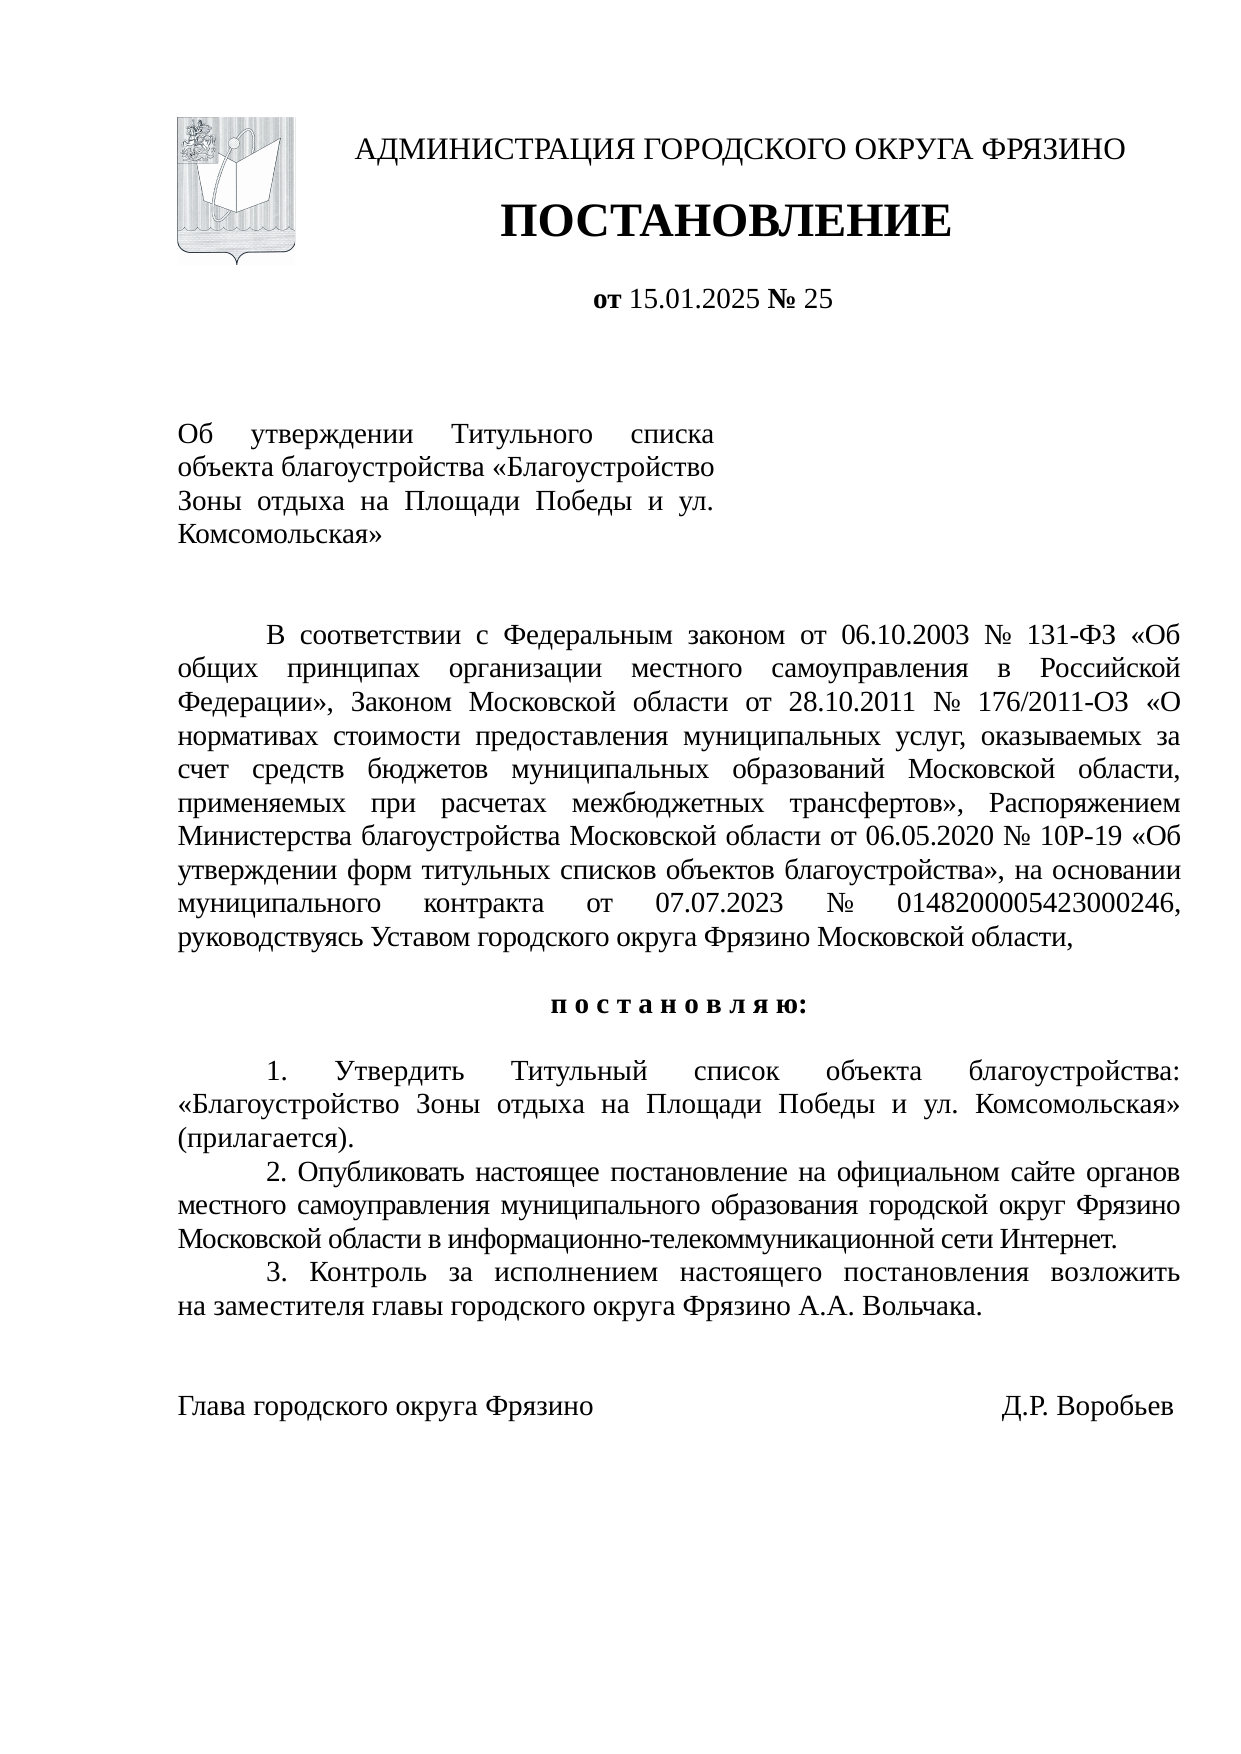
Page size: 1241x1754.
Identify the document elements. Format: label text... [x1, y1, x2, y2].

list 3. Контроль за исполнением настоящего постановления возложить на заместителя главы городского округа Фрязино А.А. Вольчака. [177, 1254, 1181, 1321]
subtitle АДМИНИСТРАЦИЯ ГОРОДСКОГО ОКРУГА ФРЯЗИНО [354, 131, 1181, 167]
list 2. Опубликовать настоящее постановление на официальном сайте органов местного самоуправления муниципального образования городской округ Фрязино Московской области в информационно-телекоммуникационной сети Интернет. [177, 1154, 1181, 1254]
subtitle ПОСТАНОВЛЕНИЕ [428, 192, 1181, 247]
text В соответствии с Федеральным законом от 06.10.2003 № 131-ФЗ «Об общих принципах организации местного самоуправления в Российской Федерации», Законом Московской области от 28.10.2011 № 176/2011-ОЗ «О нормативах стоимости предоставления муниципальных услуг, оказываемых за счет средств бюджетов муниципальных образований Московской области, применяемых при расчетах межбюджетных трансфертов», Распоряжением Министерства благоустройства Московской области от 06.05.2020 № 10Р-19 «Об утверждении форм титульных списков объектов благоустройства», на основании муниципального контракта от 07.07.2023 № 0148200005423000246, руководствуясь Уставом городского округа Фрязино Московской области, [177, 617, 1181, 952]
text от 15.01.2025 № 25 [369, 282, 1181, 315]
list Об утверждении Титульного списка объекта благоустройства «Благоустройство Зоны отдыха на Площади Победы и ул. Комсомольская» [177, 416, 714, 550]
text п о с т а н о в л я ю: [177, 986, 1181, 1019]
picture [177, 117, 296, 265]
text Глава городского округа Фрязино Д.Р. Воробьев [177, 1388, 1181, 1422]
text 1. Утвердить Титульный список объекта благоустройства: «Благоустройство Зоны отдыха на Площади Победы и ул. Комсомольская» (прилагается). [177, 1053, 1181, 1154]
